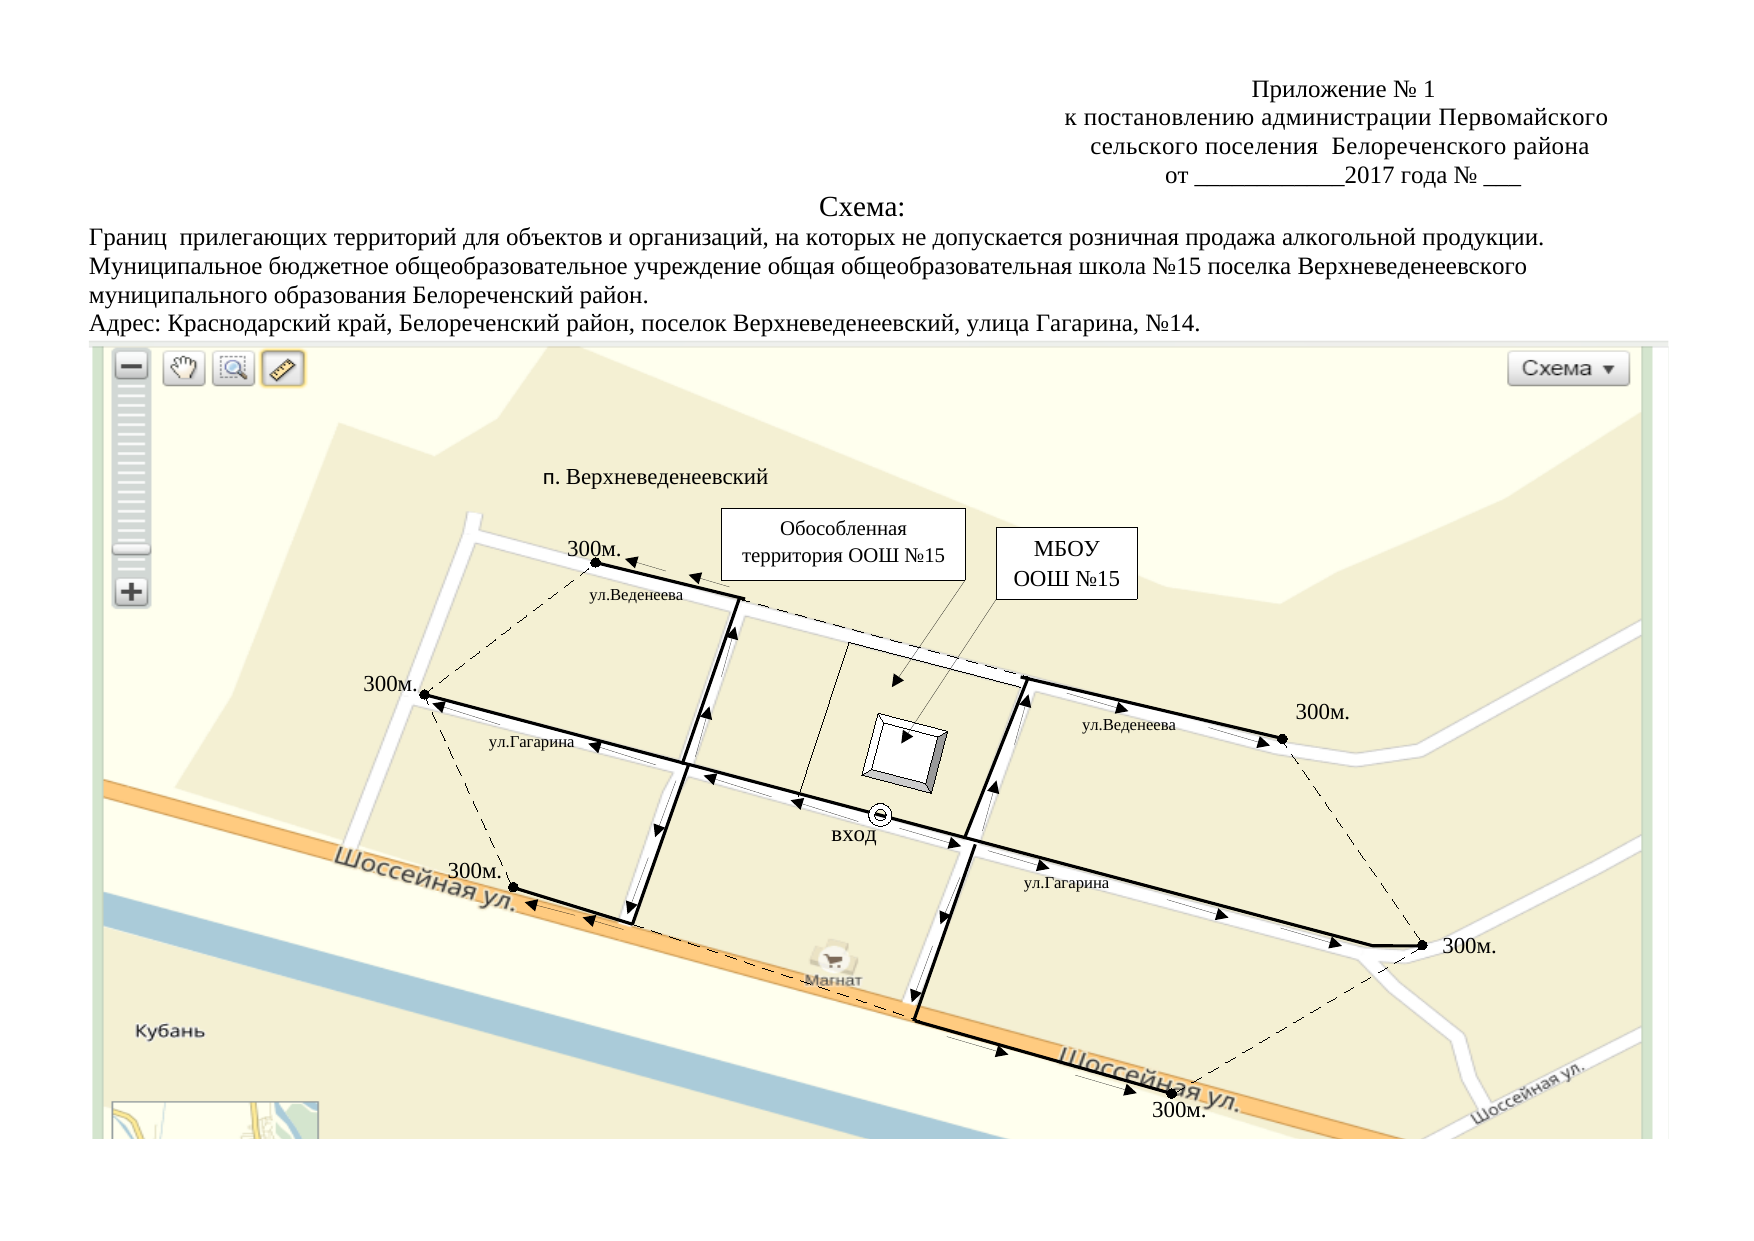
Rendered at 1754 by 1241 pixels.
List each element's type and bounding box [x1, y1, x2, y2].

picture [88, 337, 1669, 1139]
